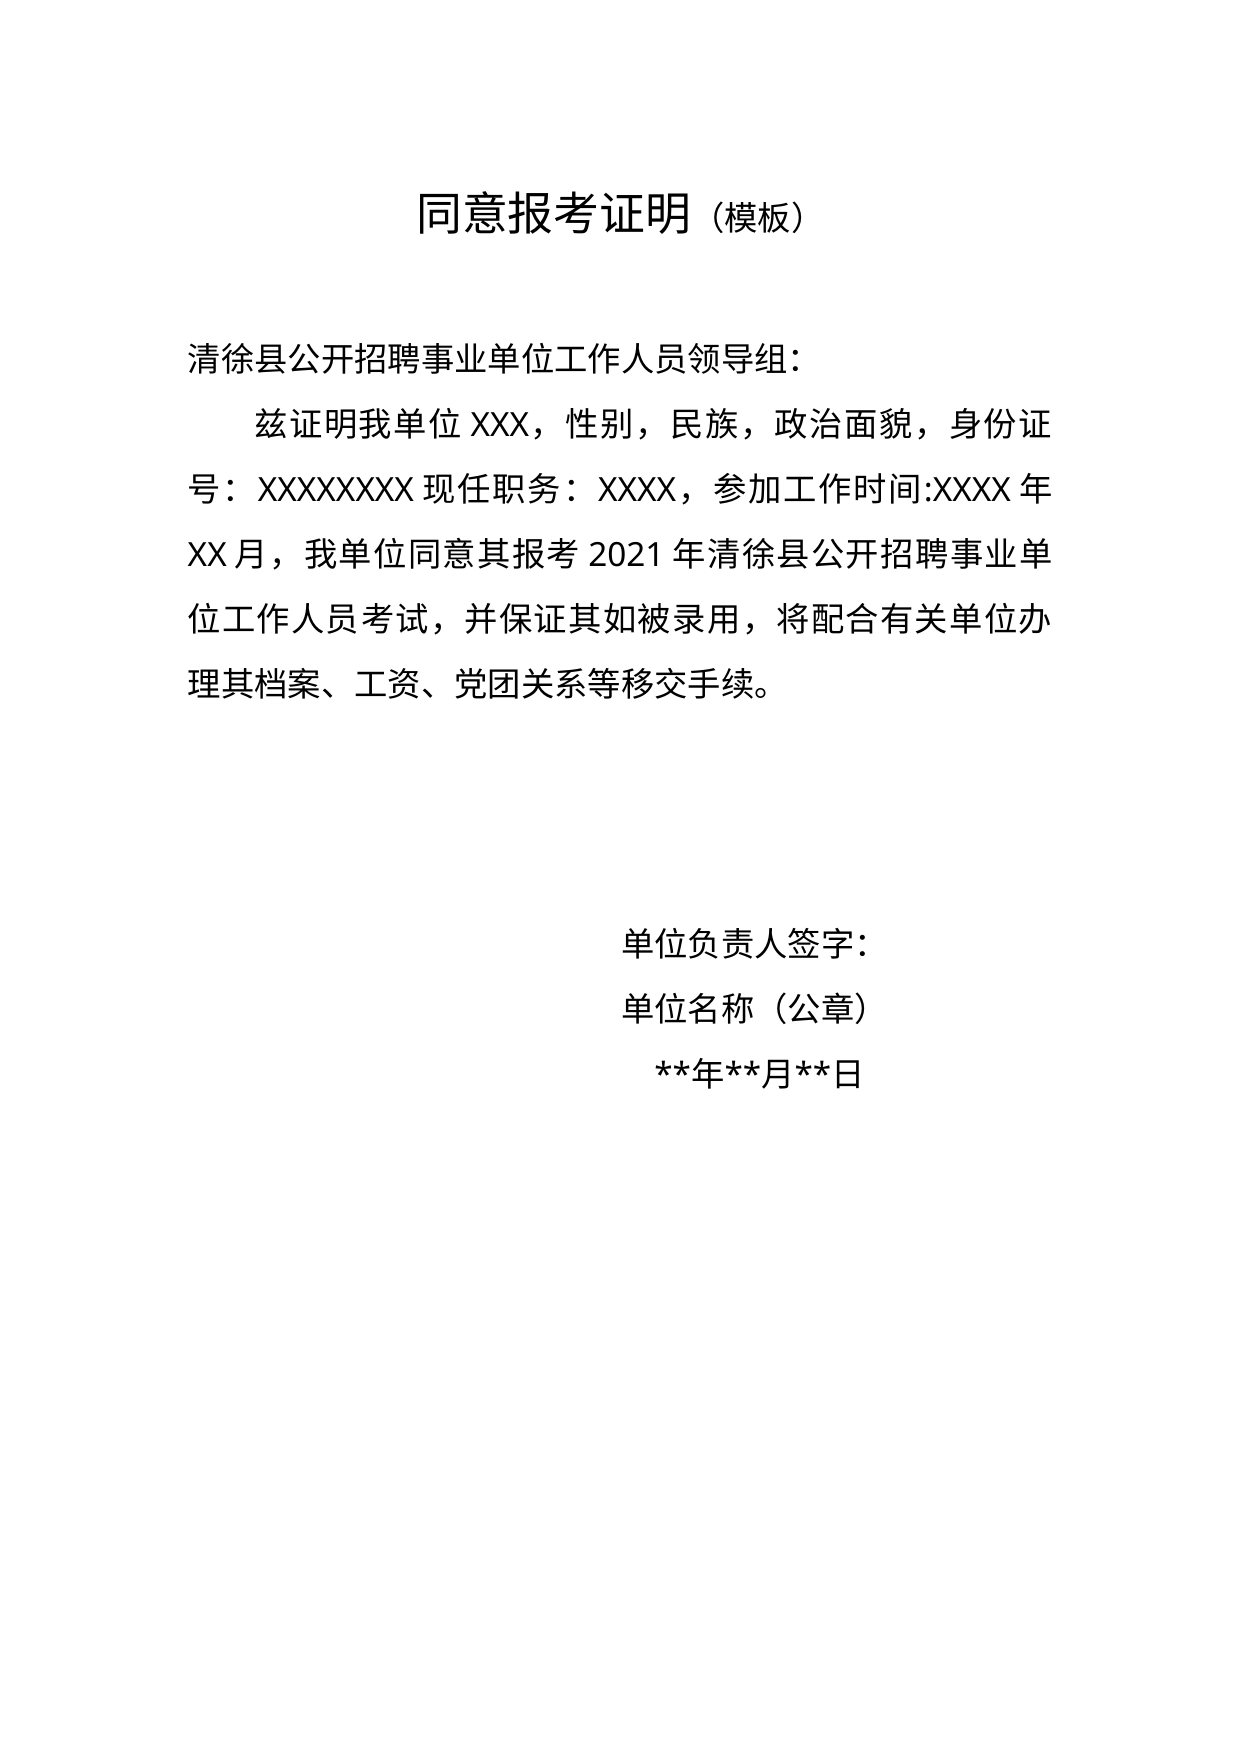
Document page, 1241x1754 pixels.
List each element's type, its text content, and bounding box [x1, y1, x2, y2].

text 兹证明我单位XXX，性别，民族，政治面貌，身份证号：XXXXXXXX现任职务：XXXX，参加工作时间:XXXX年XX月，我单位同意其报考2021年清徐县公开招聘事业单位工作人员考试，并保证其如被录用，将配合有关单位办理其档案、工资、党团关系等移交手续。 [187, 389, 1053, 714]
text 清徐县公开招聘事业单位工作人员领导组： [187, 324, 1053, 389]
text 单位名称（公章） [187, 974, 1053, 1039]
text 同意报考证明（模板） [187, 162, 1053, 259]
text **年**月**日 [187, 1039, 1053, 1104]
text 单位负责人签字： [187, 909, 1053, 974]
